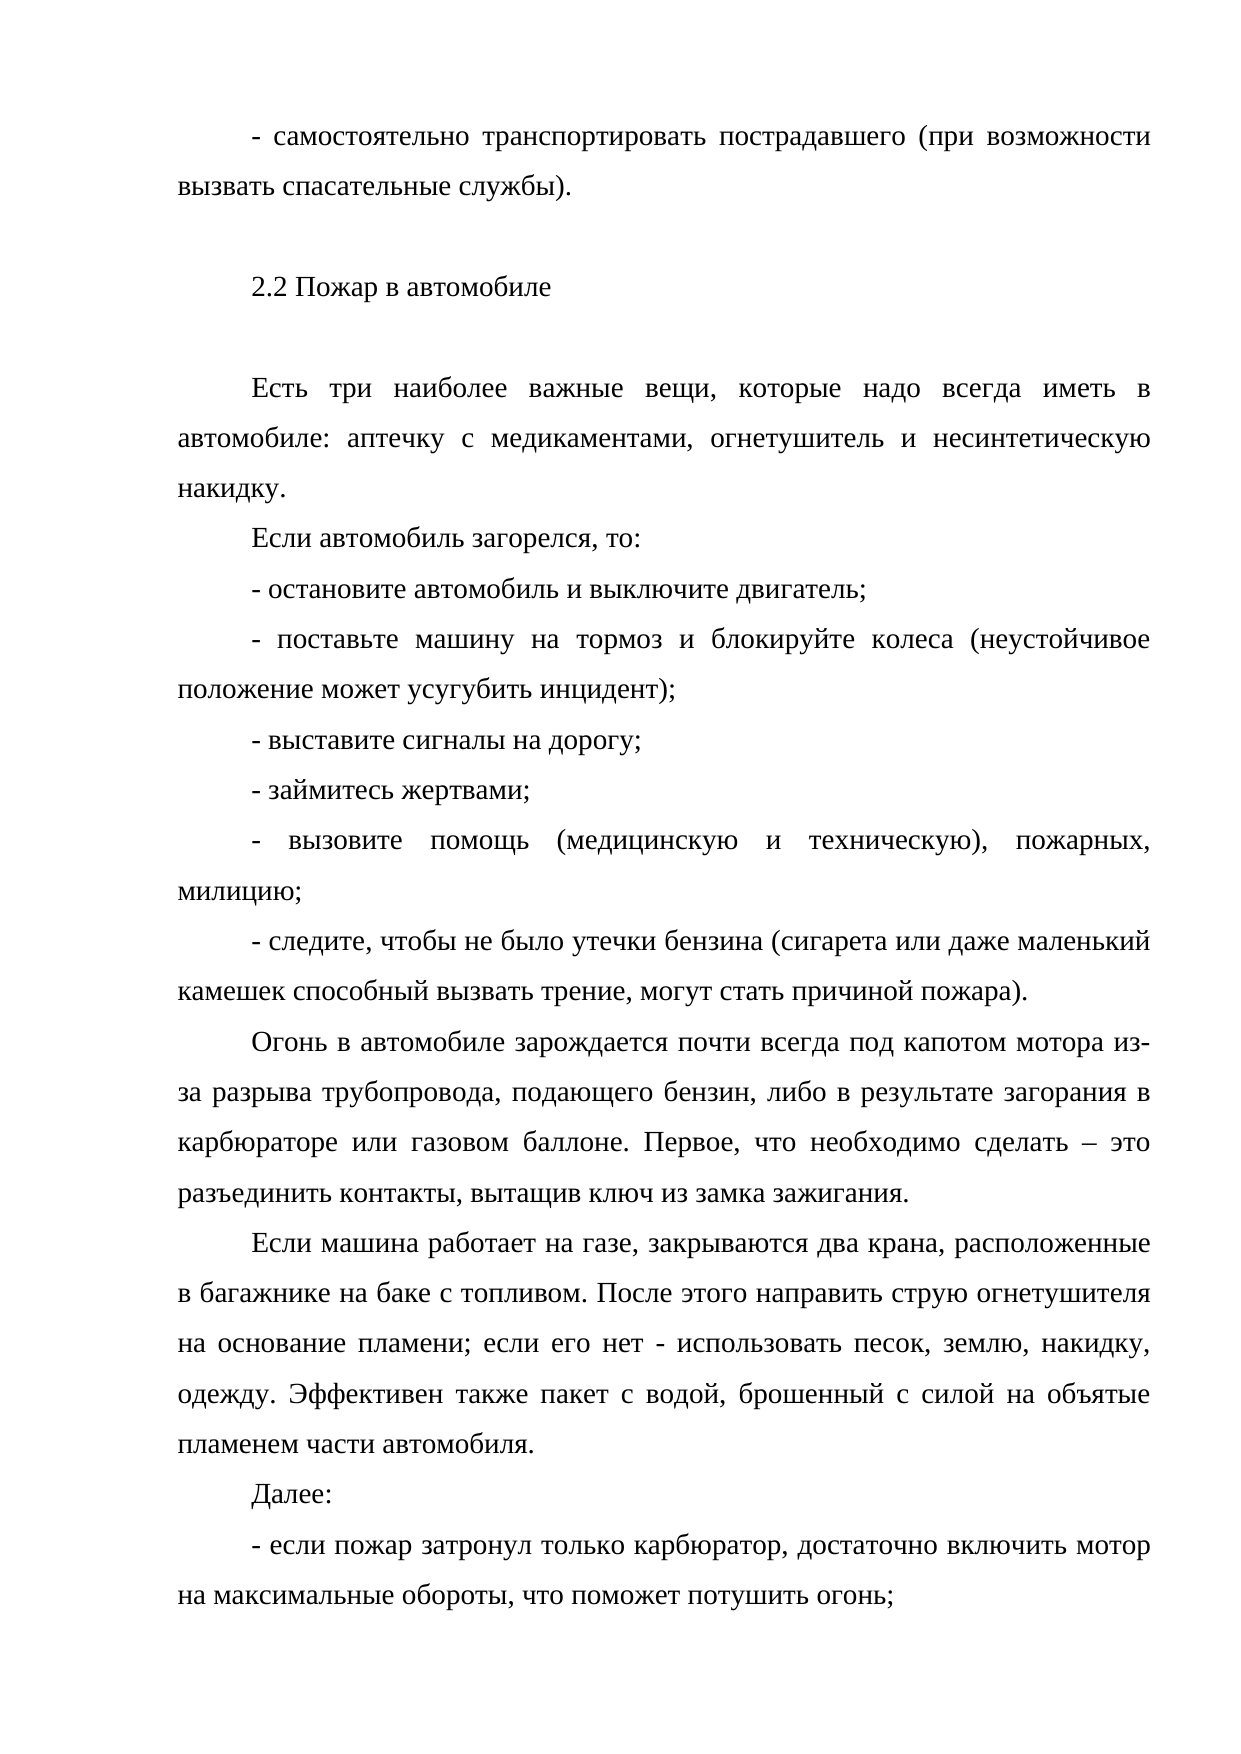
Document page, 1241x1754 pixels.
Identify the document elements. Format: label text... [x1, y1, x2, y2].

text - следите, чтобы не было утечки бензина (сигарета или даже маленький камешек способный вызвать трение, могут стать причиной пожара). [177, 923, 1152, 1007]
text - выставите сигналы на дорогу; [177, 722, 1152, 755]
text - вызовите помощь (медицинскую и техническую), пожарных, милицию; [177, 822, 1152, 906]
text - если пожар затронул только карбюратор, достаточно включить мотор на максимальные обороты, что поможет потушить огонь; [177, 1527, 1152, 1611]
text - поставьте машину на тормоз и блокируйте колеса (неустойчивое положение может усугубить инцидент); [177, 621, 1152, 705]
text Огонь в автомобиле зарождается почти всегда под капотом мотора из-за разрыва трубопровода, подающего бензин, либо в результате загорания в карбюраторе или газовом баллоне. Первое, что необходимо сделать – это разъединить контакты, вытащив ключ из замка зажигания. [177, 1024, 1152, 1208]
text Если машина работает на газе, закрываются два крана, расположенные в багажнике на баке с топливом. После этого направить струю огнетушителя на основание пламени; если его нет - использовать песок, землю, накидку, одежду. Эффективен также пакет с водой, брошенный с силой на объятые пламенем части автомобиля. [177, 1225, 1152, 1460]
subtitle 2.2 Пожар в автомобиле [177, 269, 1152, 303]
text Далее: [177, 1477, 1152, 1510]
text Есть три наиболее важные вещи, которые надо всегда иметь в автомобиле: аптечку с медикаментами, огнетушитель и несинтетическую накидку. [177, 370, 1152, 504]
text - займитесь жертвами; [177, 772, 1152, 806]
text - остановите автомобиль и выключите двигатель; [177, 571, 1152, 604]
text - самостоятельно транспортировать пострадавшего (при возможности вызвать спасательные службы). [177, 118, 1152, 202]
text Если автомобиль загорелся, то: [177, 521, 1152, 554]
